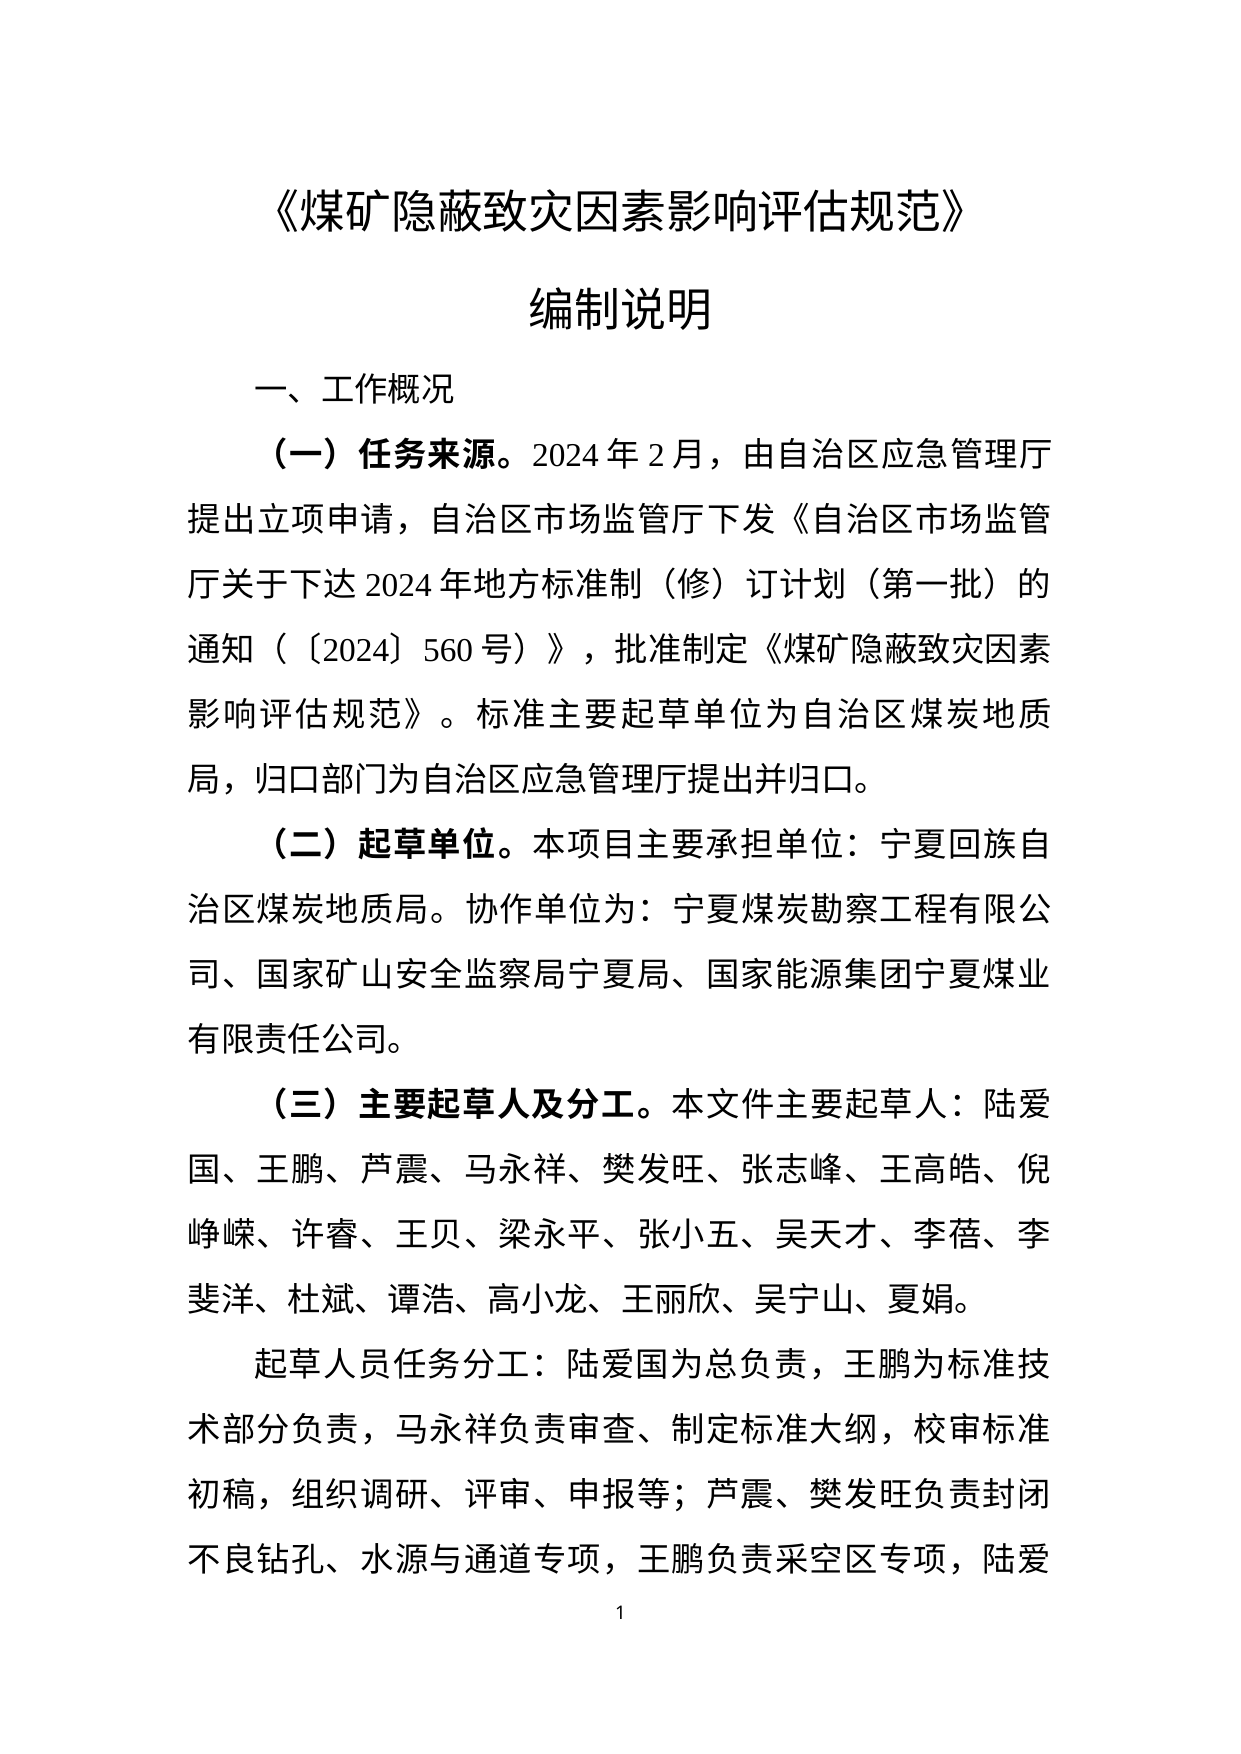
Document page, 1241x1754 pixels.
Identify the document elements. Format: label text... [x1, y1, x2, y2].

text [187, 1330, 1053, 1590]
text 编制说明 [187, 257, 1053, 355]
text 《煤矿隐蔽致灾因素影响评估规范》 [187, 160, 1053, 257]
text （一）任务来源。2024年2月，由自治区应急管理厅提出立项申请，自治区市场监管厅下发《自治区市场监管厅关于下达2024年地方标准制（修）订计划（第一批）的通知（〔2024〕560号）》，批准制定《煤矿隐蔽致灾因素影响评估规范》。标准主要起草单位为自治区煤炭地质局，归口部门为自治区应急管理厅提出并归口。 [187, 420, 1053, 810]
list 一、工作概况 [187, 355, 1053, 420]
text （三）主要起草人及分工。本文件主要起草人：陆爱国、王鹏、芦震、马永祥、樊发旺、张志峰、王高皓、倪峥嵘、许睿、王贝、梁永平、张小五、吴天才、李蓓、李斐洋、杜斌、谭浩、高小龙、王丽欣、吴宁山、夏娟。 [187, 1070, 1053, 1330]
text （二）起草单位。本项目主要承担单位：宁夏回族自治区煤炭地质局。协作单位为：宁夏煤炭勘察工程有限公司、国家矿山安全监察局宁夏局、国家能源集团宁夏煤业有限责任公司。 [187, 810, 1053, 1070]
